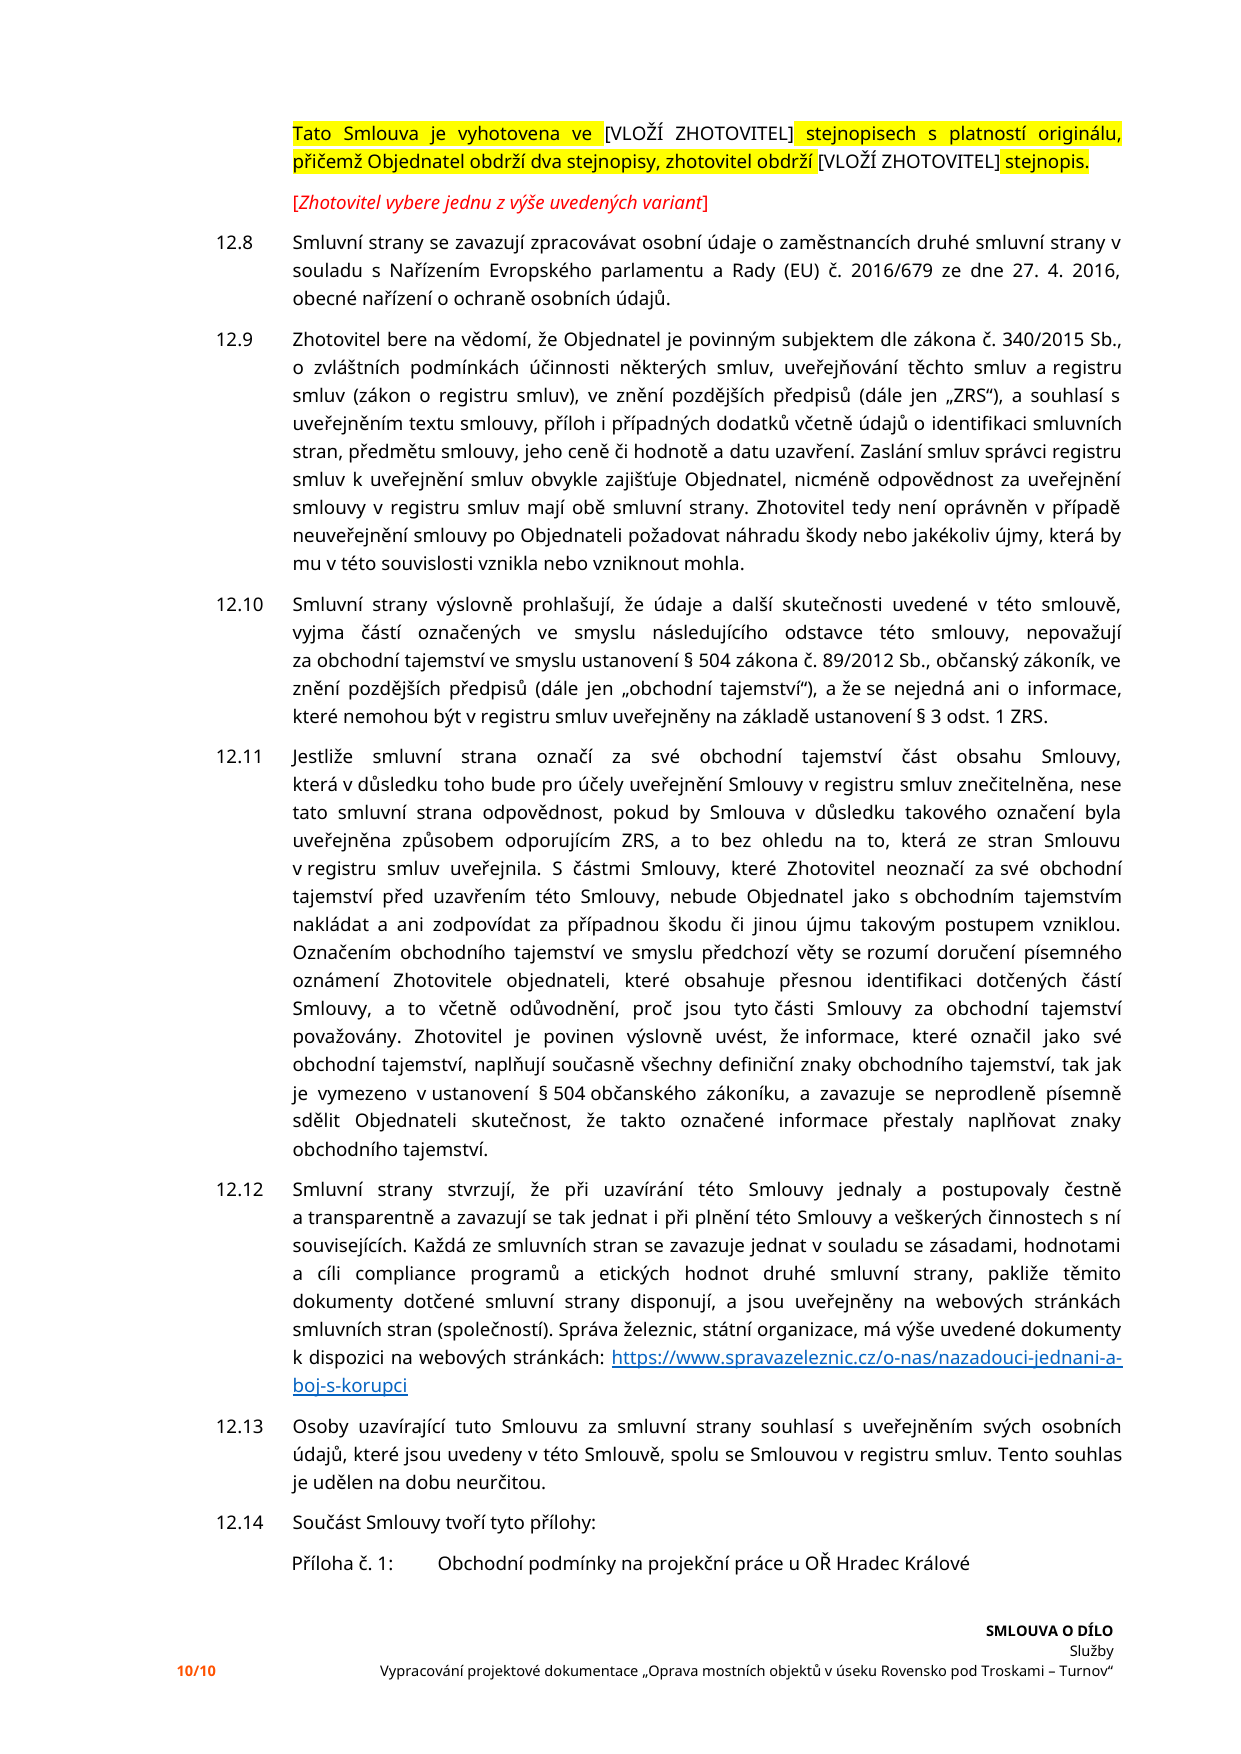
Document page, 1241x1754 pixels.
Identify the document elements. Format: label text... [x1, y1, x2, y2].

text Jestliže smluvní strana označí za své obchodní tajemství část obsahu Smlouvy, která v důsledku toho bude pro účely uveřejnění Smlouvy v registru smluv znečitelněna, nese tato smluvní strana odpovědnost, pokud by Smlouva v důsledku takového označení byla uveřejněna způsobem odporujícím ZRS, a to bez ohledu na to, která ze stran Smlouvu v registru smluv uveřejnila. S částmi Smlouvy, které Zhotovitel neoznačí za své obchodní tajemství před uzavřením této Smlouvy, nebude Objednatel jako s obchodním tajemstvím nakládat a ani zodpovídat za případnou škodu či jinou újmu takovým postupem vzniklou. Označením obchodního tajemství ve smyslu předchozí věty se rozumí doručení písemného oznámení Zhotovitele objednateli, které obsahuje přesnou identifikaci dotčených částí Smlouvy, a to včetně odůvodnění, proč jsou tyto části Smlouvy za obchodní tajemství považovány. Zhotovitel je povinen výslovně uvést, že informace, které označil jako své obchodní tajemství, naplňují současně všechny definiční znaky obchodního tajemství, tak jak je vymezeno v ustanovení § 504 občanského zákoníku, a zavazuje se neprodleně písemně sdělit Objednateli skutečnost, že takto označené informace přestaly naplňovat znaky obchodního tajemství. [216, 743, 1122, 1161]
list Tato Smlouva je vyhotovena ve [VLOŽÍ ZHOTOVITEL] stejnopisech s platností originálu, přičemž Objednatel obdrží dva stejnopisy, zhotovitel obdrží [VLOŽÍ ZHOTOVITEL] stejnopis. [292, 121, 1122, 174]
text Smluvní strany stvrzují, že při uzavírání této Smlouvy jednaly a postupovaly čestně a transparentně a zavazují se tak jednat i při plnění této Smlouvy a veškerých činnostech s ní souvisejících. Každá ze smluvních stran se zavazuje jednat v souladu se zásadami, hodnotami a cíli compliance programů a etických hodnot druhé smluvní strany, pakliže těmito dokumenty dotčené smluvní strany disponují, a jsou uveřejněny na webových stránkách smluvních stran (společností). Správa železnic, státní organizace, má výše uvedené dokumenty k dispozici na webových stránkách: https://www.spravazeleznic.cz/o-nas/nazadouci-jednani-a-boj-s-korupci [216, 1176, 1122, 1398]
text Smluvní strany se zavazují zpracovávat osobní údaje o zaměstnancích druhé smluvní strany v souladu s Nařízením Evropského parlamentu a Rady (EU) č. 2016/679 ze dne 27. 4. 2016, obecné nařízení o ochraně osobních údajů. [216, 230, 1122, 311]
text Součást Smlouvy tvoří tyto přílohy: [216, 1509, 1122, 1535]
text Smluvní strany výslovně prohlašují, že údaje a další skutečnosti uvedené v této smlouvě, vyjma částí označených ve smyslu následujícího odstavce této smlouvy, nepovažují za obchodní tajemství ve smyslu ustanovení § 504 zákona č. 89/2012 Sb., občanský zákoník, ve znění pozdějších předpisů (dále jen „obchodní tajemství“), a že se nejedná ani o informace, které nemohou být v registru smluv uveřejněny na základě ustanovení § 3 odst. 1 ZRS. [216, 591, 1122, 728]
text Zhotovitel bere na vědomí, že Objednatel je povinným subjektem dle zákona č. 340/2015 Sb., o zvláštních podmínkách účinnosti některých smluv, uveřejňování těchto smluv a registru smluv (zákon o registru smluv), ve znění pozdějších předpisů (dále jen „ZRS“), a souhlasí s uveřejněním textu smlouvy, příloh i případných dodatků včetně údajů o identifikaci smluvních stran, předmětu smlouvy, jeho ceně či hodnotě a datu uzavření. Zaslání smluv správci registru smluv k uveřejnění smluv obvykle zajišťuje Objednatel, nicméně odpovědnost za uveřejnění smlouvy v registru smluv mají obě smluvní strany. Zhotovitel tedy není oprávněn v případě neuveřejnění smlouvy po Objednateli požadovat náhradu škody nebo jakékoliv újmy, která by mu v této souvislosti vznikla nebo vzniknout mohla. [216, 326, 1122, 576]
text Příloha č. 1: Obchodní podmínky na projekční práce u OŘ Hradec Králové [291, 1550, 1122, 1576]
text Osoby uzavírající tuto Smlouvu za smluvní strany souhlasí s uveřejněním svých osobních údajů, které jsou uvedeny v této Smlouvě, spolu se Smlouvou v registru smluv. Tento souhlas je udělen na dobu neurčitou. [216, 1413, 1122, 1494]
list [Zhotovitel vybere jednu z výše uvedených variant] [292, 189, 1122, 215]
